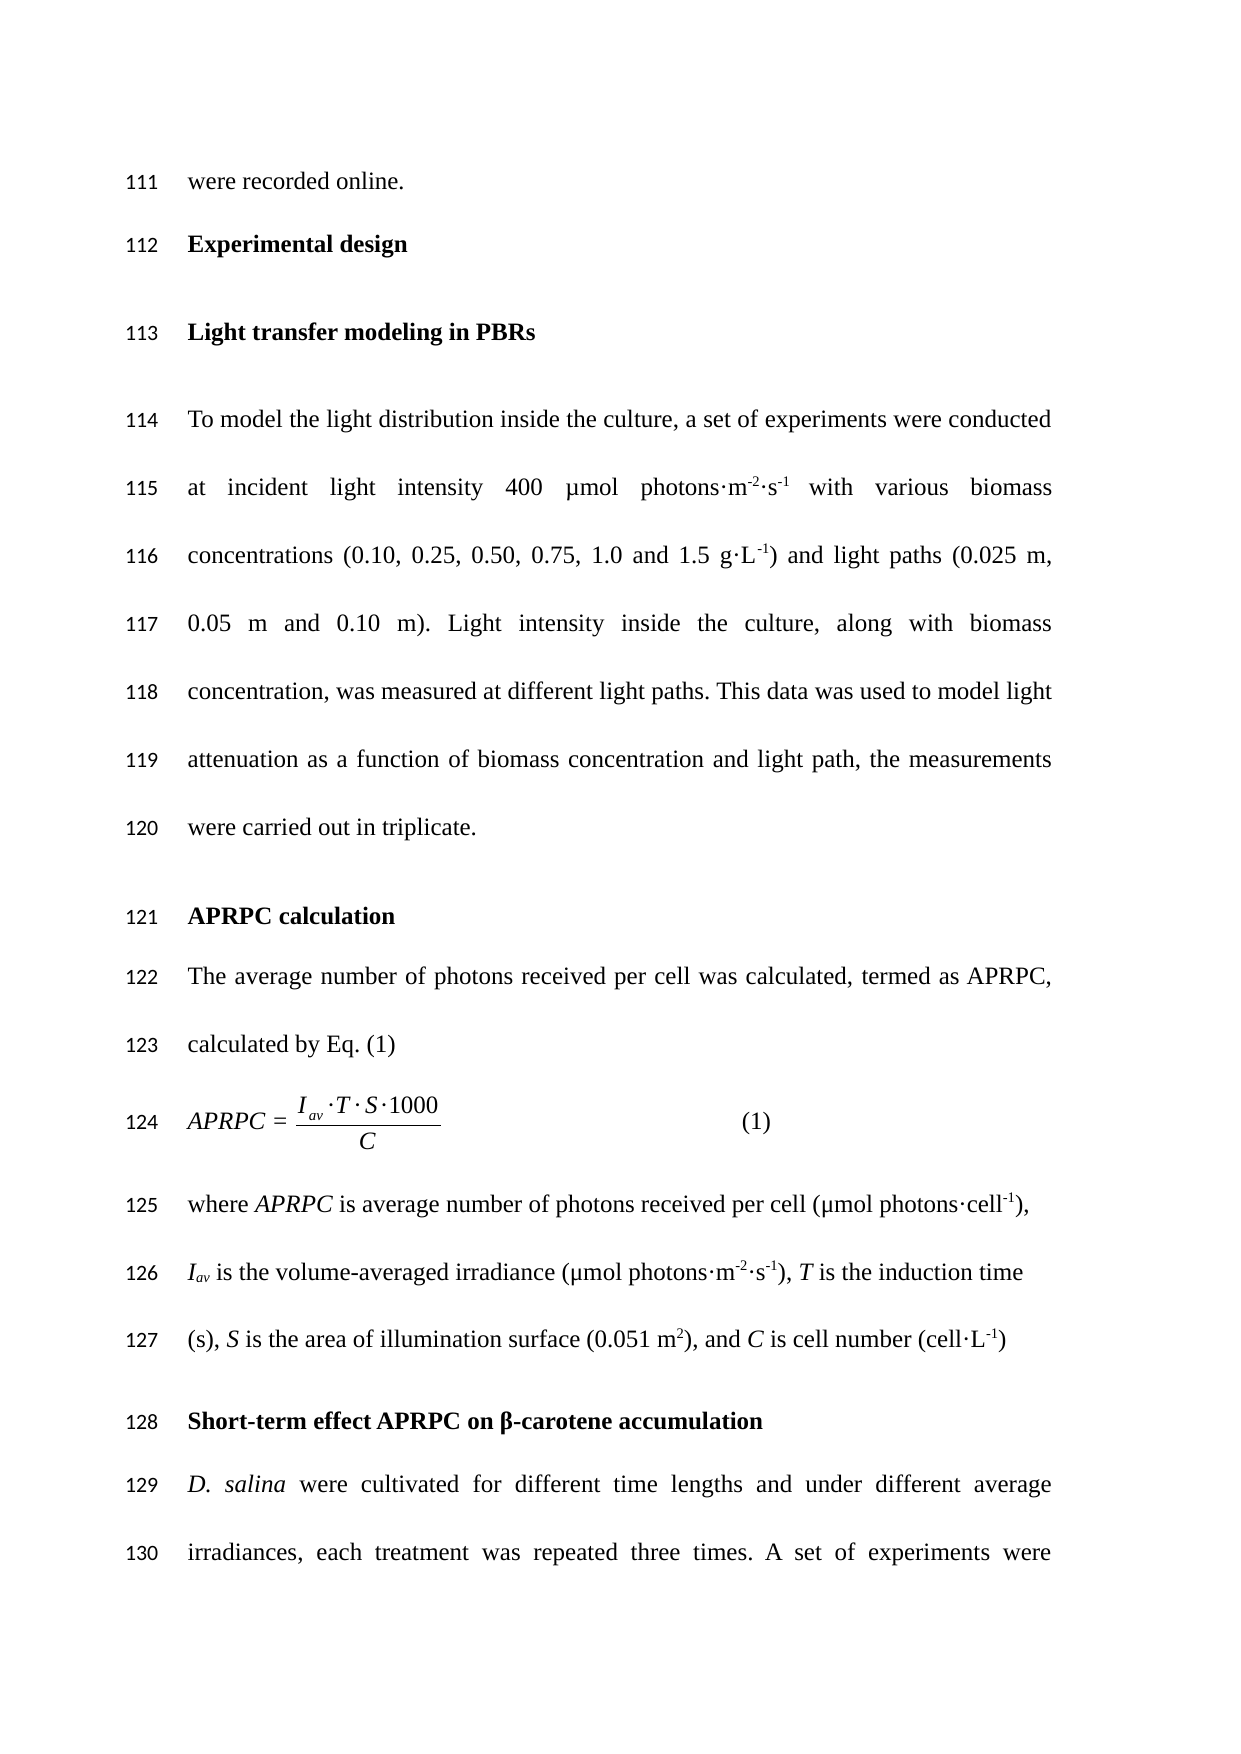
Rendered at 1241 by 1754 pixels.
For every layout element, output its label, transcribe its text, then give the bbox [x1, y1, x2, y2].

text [187, 164, 1053, 198]
text APRPC = (1) [187, 1089, 1053, 1157]
text APRPC calculation [187, 901, 1053, 930]
text To model the light distribution inside the culture, a set of experiments were conducted at incident light intensity 400 µmol photons·m-2·s-1 with various biomass concentrations (0.10, 0.25, 0.50, 0.75, 1.0 and 1.5 g·L-1) and light paths (0.025 m, 0.05 m and 0.10 m). Light intensity inside the culture, along with biomass concentration, was measured at different light paths. This data was used to model light attenuation as a function of biomass concentration and light path, the measurements were carried out in triplicate. [187, 402, 1053, 843]
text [187, 1466, 1053, 1568]
text Light transfer modeling in PBRs [187, 314, 1053, 348]
text where APRPC is average number of photons received per cell (μmol photons·cell-1), Iav is the volume-averaged irradiance (μmol photons·m-2·s-1), T is the induction time (s), S is the area of illumination surface (0.051 m2), and C is cell number (cell·L-1) [187, 1186, 1053, 1356]
text Short-term effect APRPC on β-carotene accumulation [187, 1403, 1053, 1437]
text The average number of photons received per cell was calculated, termed as APRPC, calculated by Eq. (1) [187, 959, 1053, 1061]
text Experimental design [187, 227, 1053, 261]
